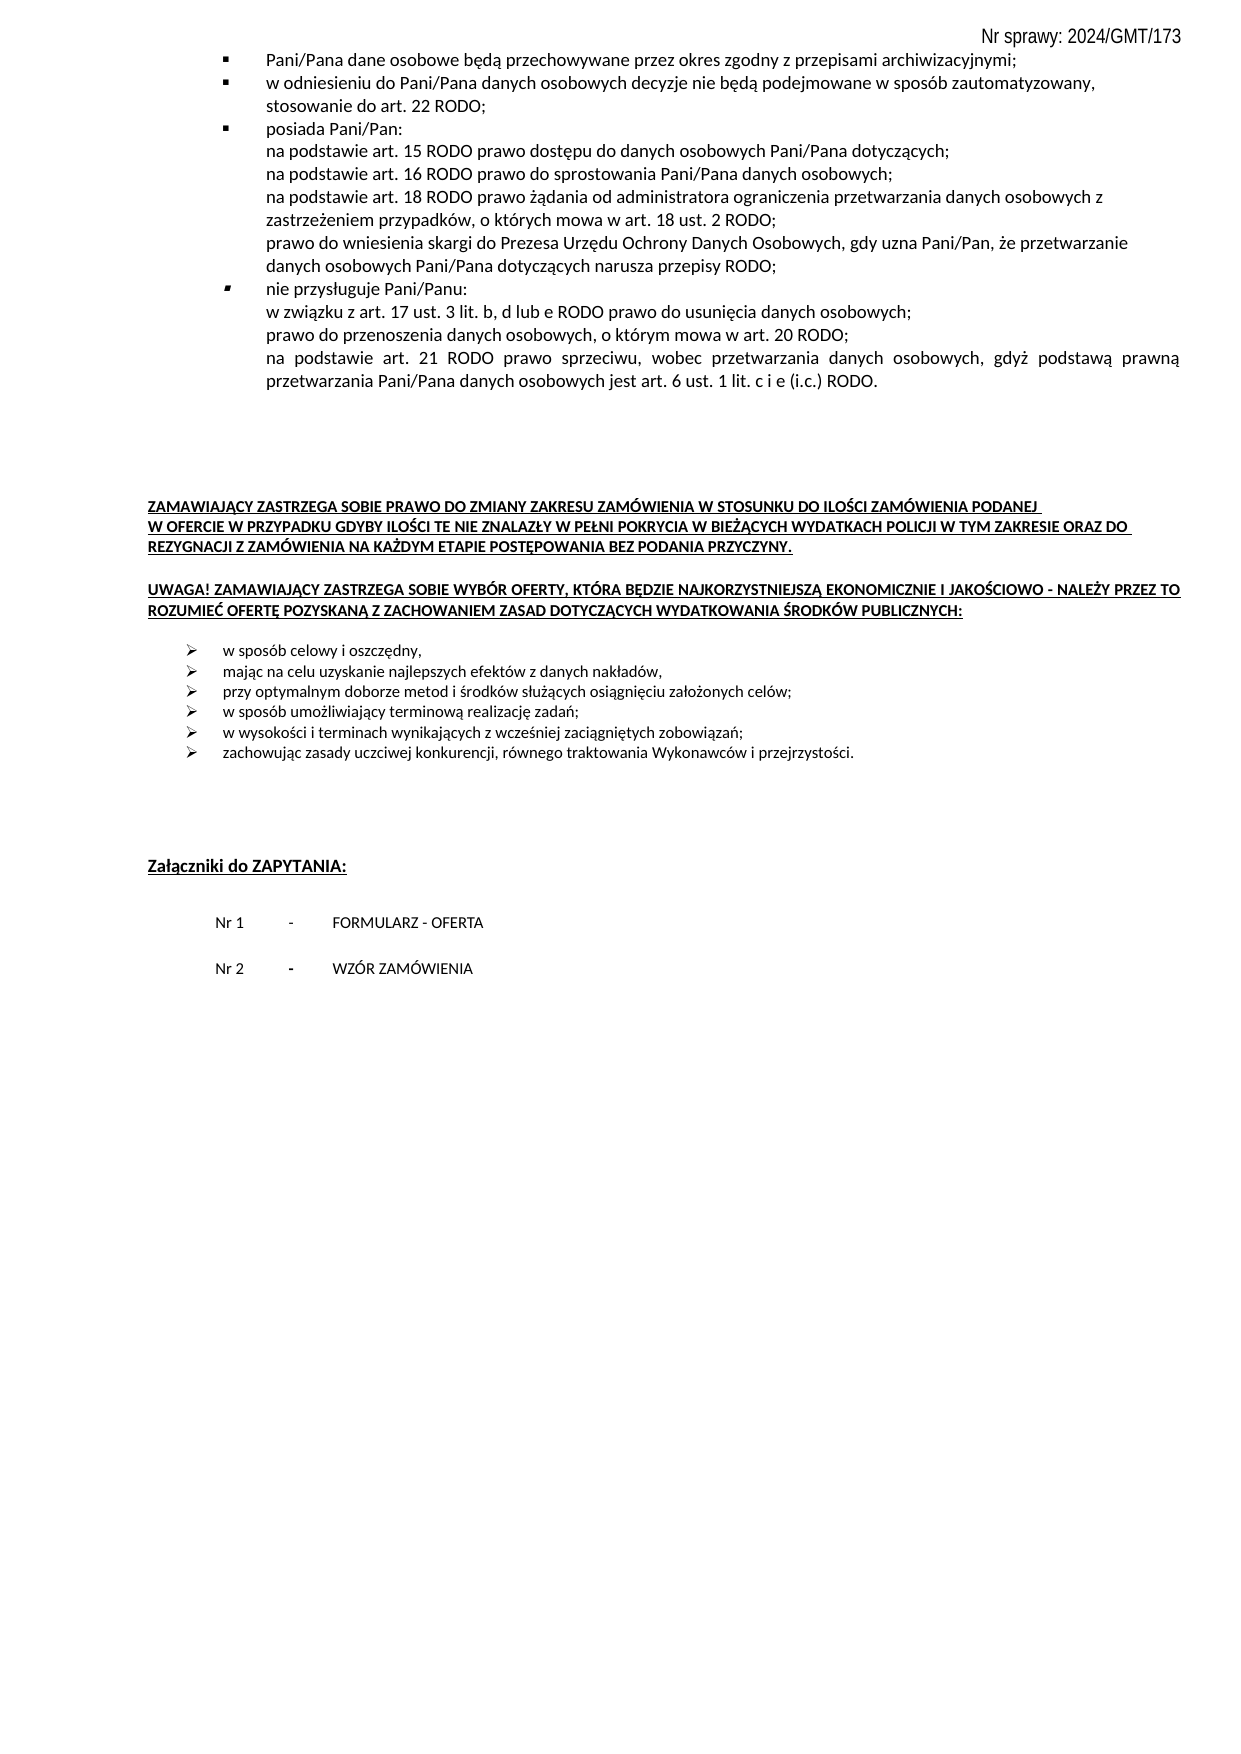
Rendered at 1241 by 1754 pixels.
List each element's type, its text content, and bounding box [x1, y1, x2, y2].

list zachowując zasady uczciwej konkurencji, równego traktowania Wykonawców i przejrzystości. [185, 742, 1181, 762]
list w odniesieniu do Pani/Pana danych osobowych decyzje nie będą podejmowane w sposób zautomatyzowany, stosowanie do art. 22 RODO; [221, 71, 1181, 117]
text na podstawie art. 18 RODO prawo żądania od administratora ograniczenia przetwarzania danych osobowych z zastrzeżeniem przypadków, o których mowa w art. 18 ust. 2 RODO; [266, 185, 1181, 231]
text Załączniki do ZAPYTANIA: [148, 854, 1181, 877]
list w sposób umożliwiający terminową realizację zadań; [185, 702, 1181, 722]
table_header - [277, 900, 321, 946]
text na podstawie art. 16 RODO prawo do sprostowania Pani/Pana danych osobowych; [266, 162, 1181, 185]
list posiada Pani/Pan: [221, 117, 1181, 139]
list Pani/Pana dane osobowe będą przechowywane przez okres zgodny z przepisami archiwizacyjnymi; [221, 48, 1181, 71]
text UWAGA! ZAMAWIAJĄCY ZASTRZEGA SOBIE WYBÓR OFERTY, KTÓRA BĘDZIE NAJKORZYSTNIEJSZĄ EKONOMICZNIE I JAKOŚCIOWO - NALEŻY PRZEZ TO ROZUMIEĆ OFERTĘ POZYSKANĄ Z ZACHOWANIEM ZASAD DOTYCZĄCYCH WYDATKOWANIA ŚRODKÓW PUBLICZNYCH: [148, 598, 1181, 620]
table_header FORMULARZ - OFERTA [321, 900, 1130, 946]
text UWAGA! ZAMAWIAJĄCY ZASTRZEGA SOBIE WYBÓR OFERTY, KTÓRA BĘDZIE NAJKORZYSTNIEJSZĄ EKONOMICZNIE I JAKOŚCIOWO - NALEŻY PRZEZ TO ROZUMIEĆ OFERTĘ POZYSKANĄ Z ZACHOWANIEM ZASAD DOTYCZĄCYCH WYDATKOWANIA ŚRODKÓW PUBLICZNYCH: [148, 580, 1181, 597]
list w sposób celowy i oszczędny, [185, 641, 1181, 661]
text ZAMAWIAJĄCY ZASTRZEGA SOBIE PRAWO DO ZMIANY ZAKRESU ZAMÓWIENIA W STOSUNKU DO ILOŚCI ZAMÓWIENIA PODANEJ [148, 496, 1181, 516]
text w związku z art. 17 ust. 3 lit. b, d lub e RODO prawo do usunięcia danych osobowych; [266, 300, 1181, 323]
text prawo do wniesienia skargi do Prezesa Urzędu Ochrony Danych Osobowych, gdy uzna Pani/Pan, że przetwarzanie danych osobowych Pani/Pana dotyczących narusza przepisy RODO; [266, 231, 1181, 277]
table_cell WZÓR ZAMÓWIENIA [321, 946, 1130, 991]
text prawo do przenoszenia danych osobowych, o którym mowa w art. 20 RODO; [266, 323, 1181, 346]
list w wysokości i terminach wynikających z wcześniej zaciągniętych zobowiązań; [185, 722, 1181, 742]
text W OFERCIE W PRZYPADKU GDYBY ILOŚCI TE NIE ZNALAZŁY W PEŁNI POKRYCIA W BIEŻĄCYCH WYDATKACH POLICJI W TYM ZAKRESIE ORAZ DO REZYGNACJI Z ZAMÓWIENIA NA KAŻDYM ETAPIE POSTĘPOWANIA BEZ PODANIA PRZYCZYNY. [148, 516, 1181, 557]
list mając na celu uzyskanie najlepszych efektów z danych nakładów, [185, 661, 1181, 681]
table_cell - [277, 946, 321, 991]
text na podstawie art. 21 RODO prawo sprzeciwu, wobec przetwarzania danych osobowych, gdyż podstawą prawną przetwarzania Pani/Pana danych osobowych jest art. 6 ust. 1 lit. c i e (i.c.) RODO. [266, 346, 1181, 392]
text na podstawie art. 15 RODO prawo dostępu do danych osobowych Pani/Pana dotyczących; [266, 139, 1181, 162]
table_cell Nr 2 [204, 946, 277, 991]
list przy optymalnym doborze metod i środków służących osiągnięciu założonych celów; [185, 681, 1181, 702]
table_header Nr 1 [204, 900, 277, 946]
list nie przysługuje Pani/Panu: [221, 277, 1181, 300]
